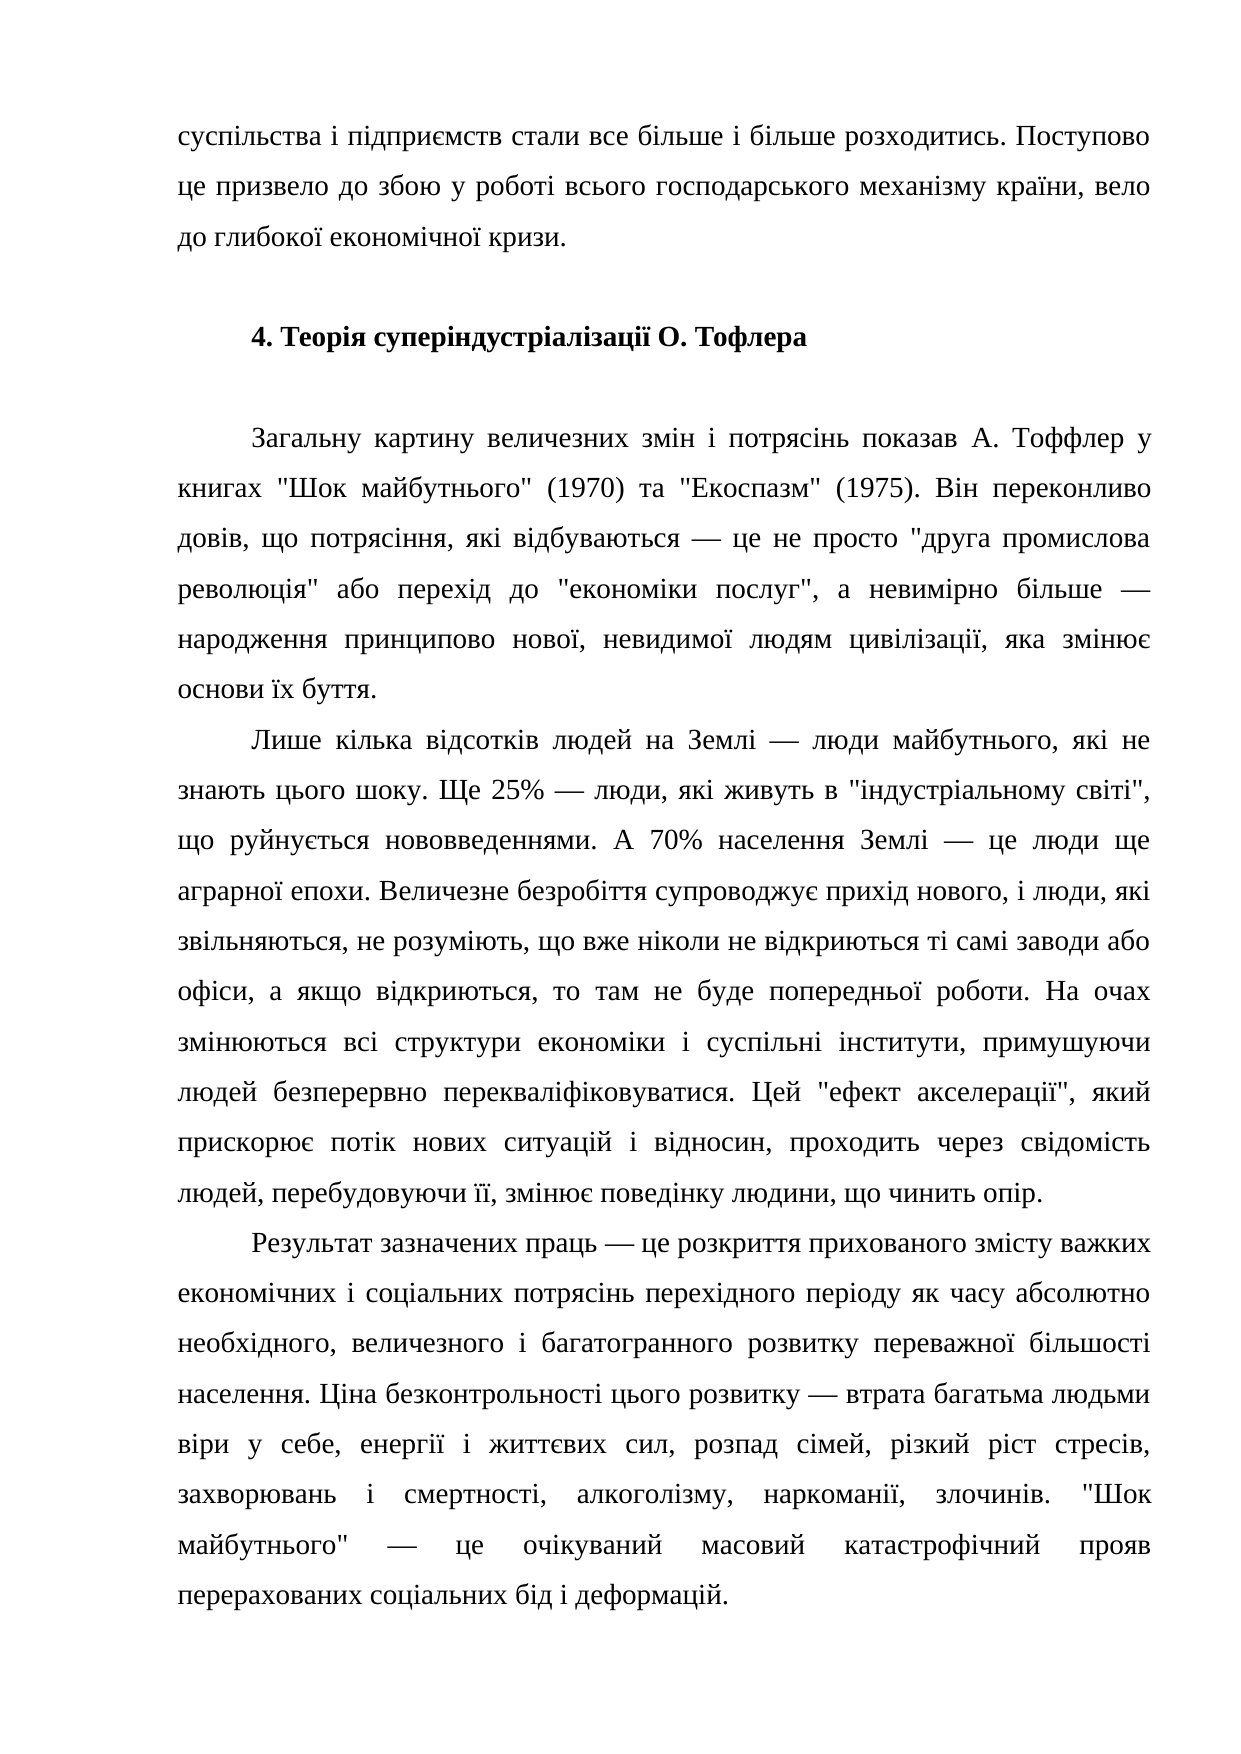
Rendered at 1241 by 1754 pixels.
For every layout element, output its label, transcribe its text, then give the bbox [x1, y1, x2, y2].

subtitle 4. Теорія суперіндустріалізації О. Тофлера [177, 319, 1152, 353]
text Лише кілька відсотків людей на Землі — люди майбутнього, які не знають цього шоку. Ще 25% — люди, які живуть в "індустріальному світі", що руйнується нововведеннями. А 70% населення Землі — це люди ще аграрної епохи. Величезне безробіття супроводжує прихід нового, і люди, які звільняються, не розуміють, що вже ніколи не відкриються ті самі заводи або офіси, а якщо відкриються, то там не буде попередньої роботи. На очах змінюються всі структури економіки і суспільні інститути, примушуючи людей безперервно перекваліфіковуватися. Цей "ефект акселерації", який прискорює потік нових ситуацій і відносин, проходить через свідомість людей, перебудовуючи її, змінює поведінку людини, що чинить опір. [177, 722, 1152, 1208]
text Загальну картину величезних змін і потрясінь показав А. Тоффлер у книгах "Шок майбутнього" (1970) та "Екоспазм" (1975). Він переконливо довів, що потрясіння, які відбуваються — це не просто "друга промислова революція" або перехід до "економіки послуг", а невимірно більше — народження принципово нової, невидимої людям цивілізації, яка змінює основи їх буття. [177, 420, 1152, 705]
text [177, 118, 1152, 252]
text Результат зазначених праць — це розкриття прихованого змісту важких економічних і соціальних потрясінь перехідного періоду як часу абсолютно необхідного, величезного і багатогранного розвитку переважної більшості населення. Ціна безконтрольності цього розвитку — втрата багатьма людьми віри у себе, енергії і життєвих сил, розпад сімей, різкий ріст стресів, захворювань і смертності, алкоголізму, наркоманії, злочинів. "Шок майбутнього" — це очікуваний масовий катастрофічний прояв перерахованих соціальних бід і деформацій. [177, 1225, 1152, 1611]
